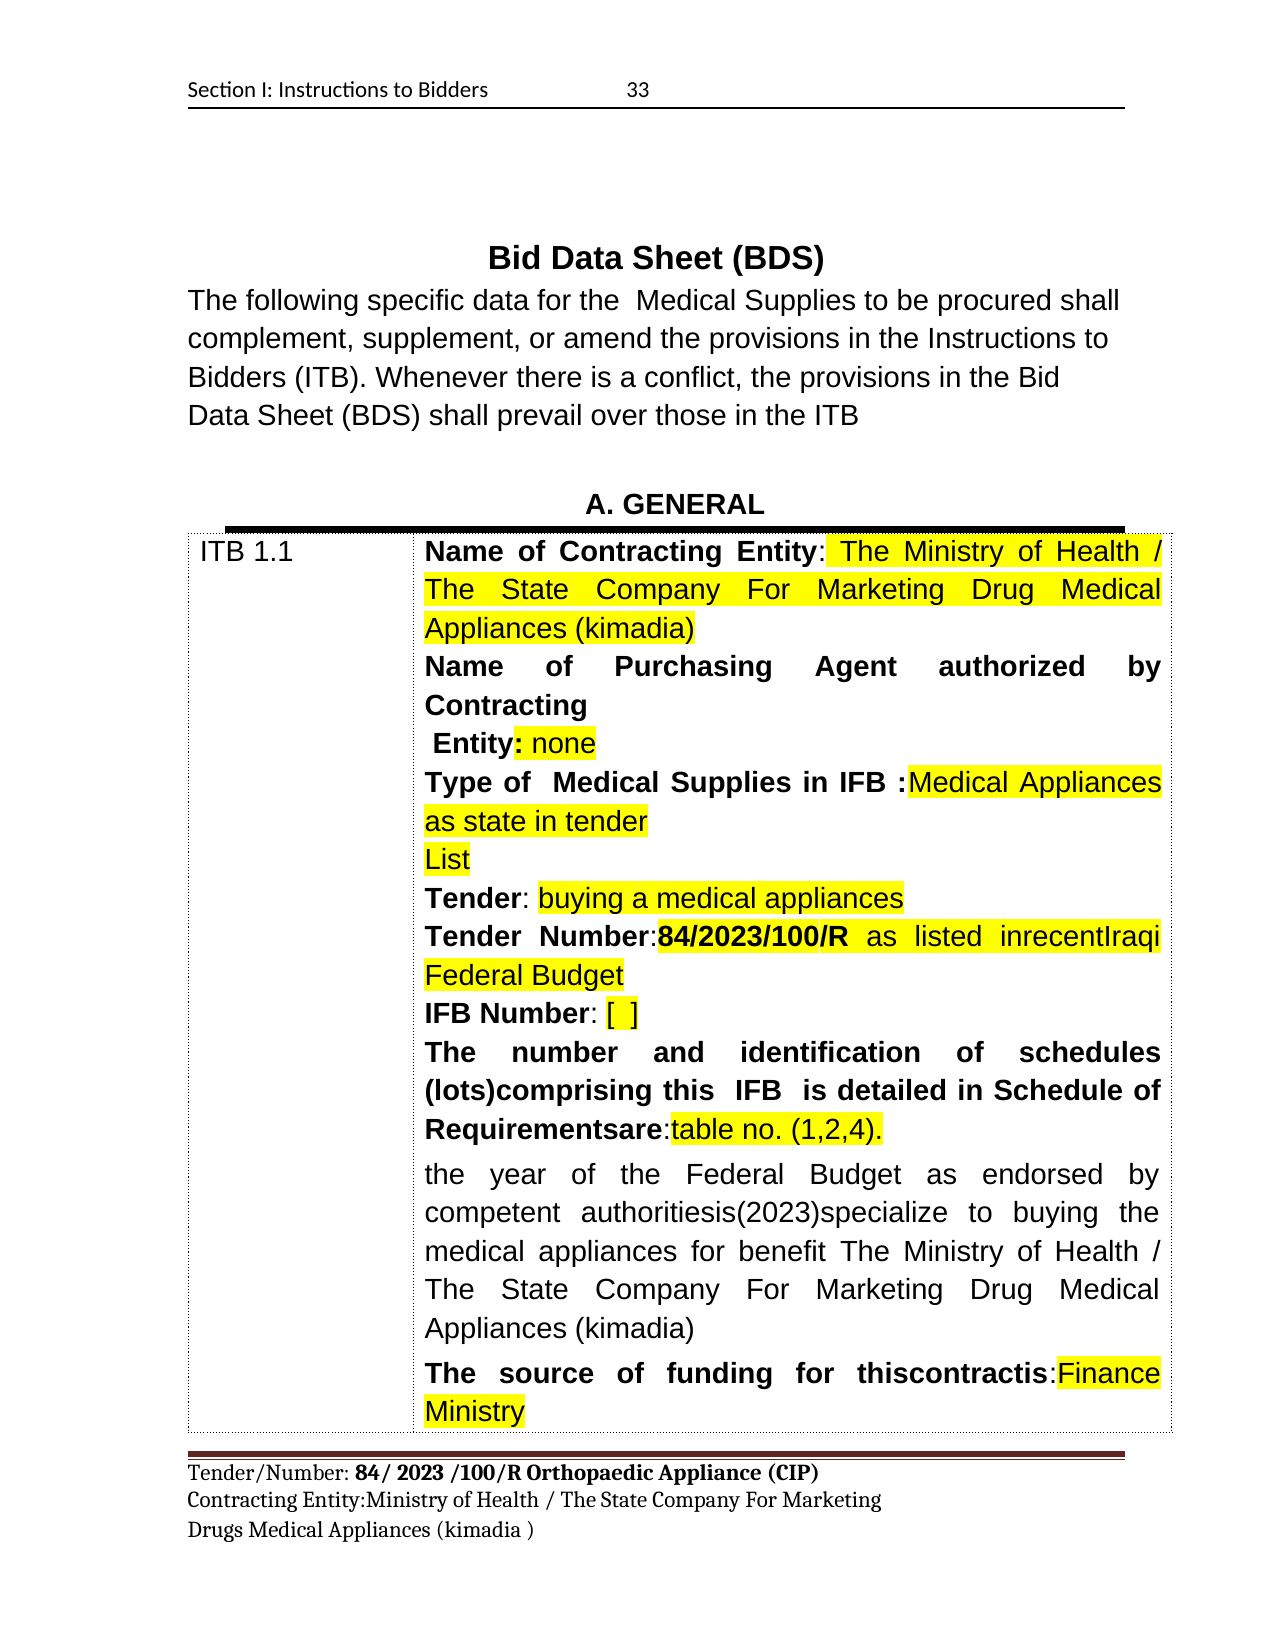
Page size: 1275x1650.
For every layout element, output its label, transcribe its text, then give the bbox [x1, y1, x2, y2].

list GENERAL [225, 487, 1125, 526]
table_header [413, 533, 1172, 1432]
text Bid Data Sheet (BDS) [187, 238, 1125, 277]
table_header ITB 1.1 [188, 533, 413, 1432]
text The following specific data for the Medical Supplies to be procured shall complement, supplement, or amend the provisions in the Instructions to Bidders (ITB). Whenever there is a conflict, the provisions in the Bid Data Sheet (BDS) shall prevail over those in the ITB [187, 282, 1125, 432]
